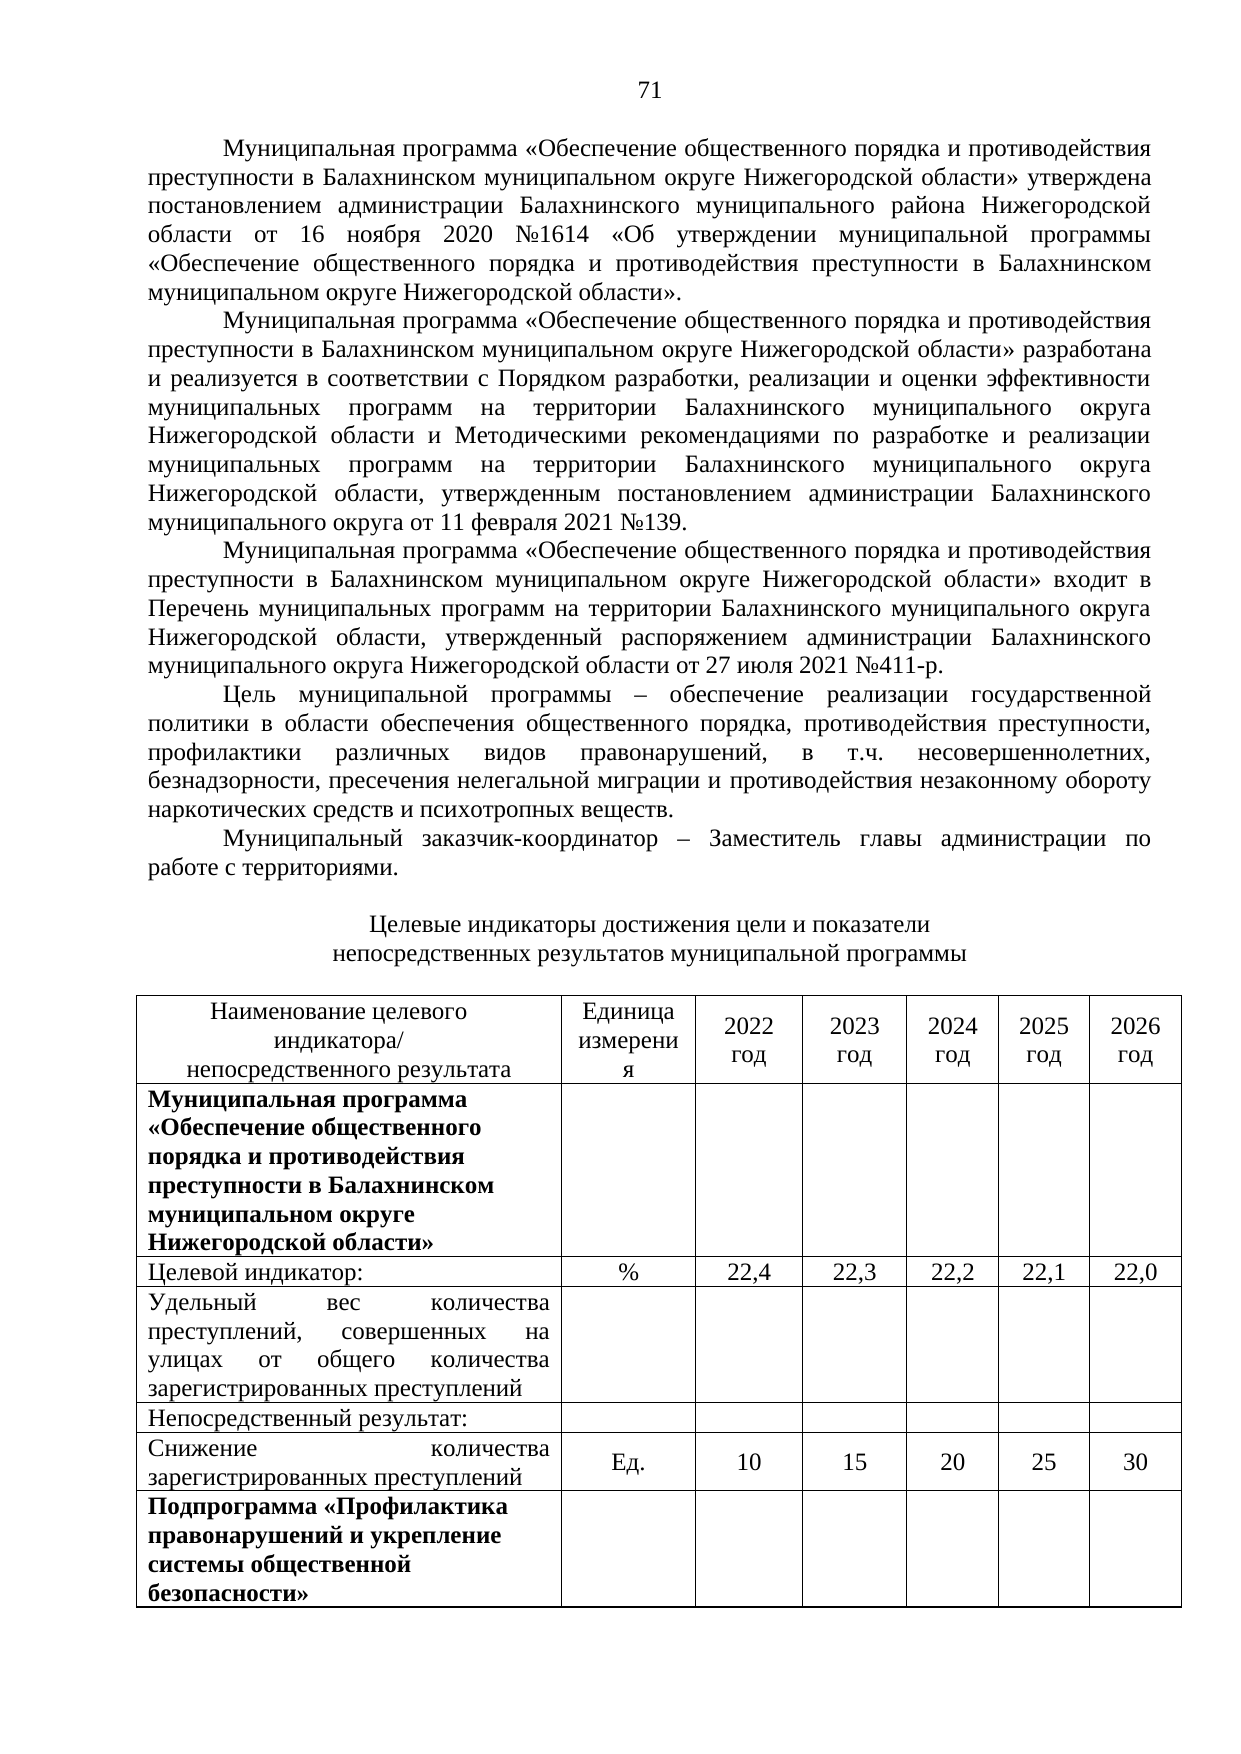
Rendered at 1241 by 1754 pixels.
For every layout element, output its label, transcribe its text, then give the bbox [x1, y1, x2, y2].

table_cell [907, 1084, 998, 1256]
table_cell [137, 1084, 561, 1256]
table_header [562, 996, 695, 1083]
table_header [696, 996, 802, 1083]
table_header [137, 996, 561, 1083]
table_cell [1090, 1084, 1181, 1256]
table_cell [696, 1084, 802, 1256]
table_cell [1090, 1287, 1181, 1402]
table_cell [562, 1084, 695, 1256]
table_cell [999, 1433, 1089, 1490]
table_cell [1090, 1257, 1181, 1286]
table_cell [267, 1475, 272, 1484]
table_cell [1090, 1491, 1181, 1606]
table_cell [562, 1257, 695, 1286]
text непосредственных результатов муниципальной программы [148, 938, 1152, 967]
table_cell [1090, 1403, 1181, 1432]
text Муниципальный заказчик-координатор – Заместитель главы администрации по работе с территориями. [148, 823, 1152, 880]
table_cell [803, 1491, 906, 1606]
text Целевые индикаторы достижения цели и показатели [148, 909, 1152, 938]
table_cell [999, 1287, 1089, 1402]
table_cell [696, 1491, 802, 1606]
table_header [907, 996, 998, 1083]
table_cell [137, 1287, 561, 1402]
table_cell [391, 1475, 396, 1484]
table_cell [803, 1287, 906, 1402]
text Муниципальная программа «Обеспечение общественного порядка и противодействия преступности в Балахнинском муниципальном округе Нижегородской области» утверждена постановлением администрации Балахнинского муниципального района Нижегородской области от 16 ноября 2020 №1614 «Об утверждении муниципальной программы «Обеспечение общественного порядка и противодействия преступности в Балахнинском муниципальном округе Нижегородской области». [148, 133, 1152, 305]
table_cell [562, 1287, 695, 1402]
text Цель муниципальной программы – обеспечение реализации государственной политики в области обеспечения общественного порядка, противодействия преступности, профилактики различных видов правонарушений, в т.ч. несовершеннолетних, безнадзорности, пресечения нелегальной миграции и противодействия незаконному обороту наркотических средств и психотропных веществ. [148, 679, 1152, 823]
text Муниципальная программа «Обеспечение общественного порядка и противодействия преступности в Балахнинском муниципальном округе Нижегородской области» разработана и реализуется в соответствии с Порядком разработки, реализации и оценки эффективности муниципальных программ на территории Балахнинского муниципального округа Нижегородской области и Методическими рекомендациями по разработке и реализации муниципальных программ на территории Балахнинского муниципального округа Нижегородской области, утвержденным постановлением администрации Балахнинского муниципального округа от 11 февраля 2021 №139. [148, 305, 1152, 535]
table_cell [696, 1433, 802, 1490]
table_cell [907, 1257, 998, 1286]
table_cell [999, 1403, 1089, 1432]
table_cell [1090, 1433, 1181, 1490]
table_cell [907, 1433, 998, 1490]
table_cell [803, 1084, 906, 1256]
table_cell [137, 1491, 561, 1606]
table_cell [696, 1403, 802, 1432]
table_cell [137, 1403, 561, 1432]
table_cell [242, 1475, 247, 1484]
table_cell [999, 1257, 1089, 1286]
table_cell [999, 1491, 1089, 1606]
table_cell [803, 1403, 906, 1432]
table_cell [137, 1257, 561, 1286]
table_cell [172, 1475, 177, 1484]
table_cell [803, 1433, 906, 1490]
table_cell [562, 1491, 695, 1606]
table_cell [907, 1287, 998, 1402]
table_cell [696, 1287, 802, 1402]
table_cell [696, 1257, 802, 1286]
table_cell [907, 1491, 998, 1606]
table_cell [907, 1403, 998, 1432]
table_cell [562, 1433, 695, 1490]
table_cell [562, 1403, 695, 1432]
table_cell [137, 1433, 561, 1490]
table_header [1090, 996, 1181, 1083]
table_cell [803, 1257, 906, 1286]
text Муниципальная программа «Обеспечение общественного порядка и противодействия преступности в Балахнинском муниципальном округе Нижегородской области» входит в Перечень муниципальных программ на территории Балахнинского муниципального округа Нижегородской области, утвержденный распоряжением администрации Балахнинского муниципального округа Нижегородской области от 27 июля 2021 №411-р. [148, 535, 1152, 679]
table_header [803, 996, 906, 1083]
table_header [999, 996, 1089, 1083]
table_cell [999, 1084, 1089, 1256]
